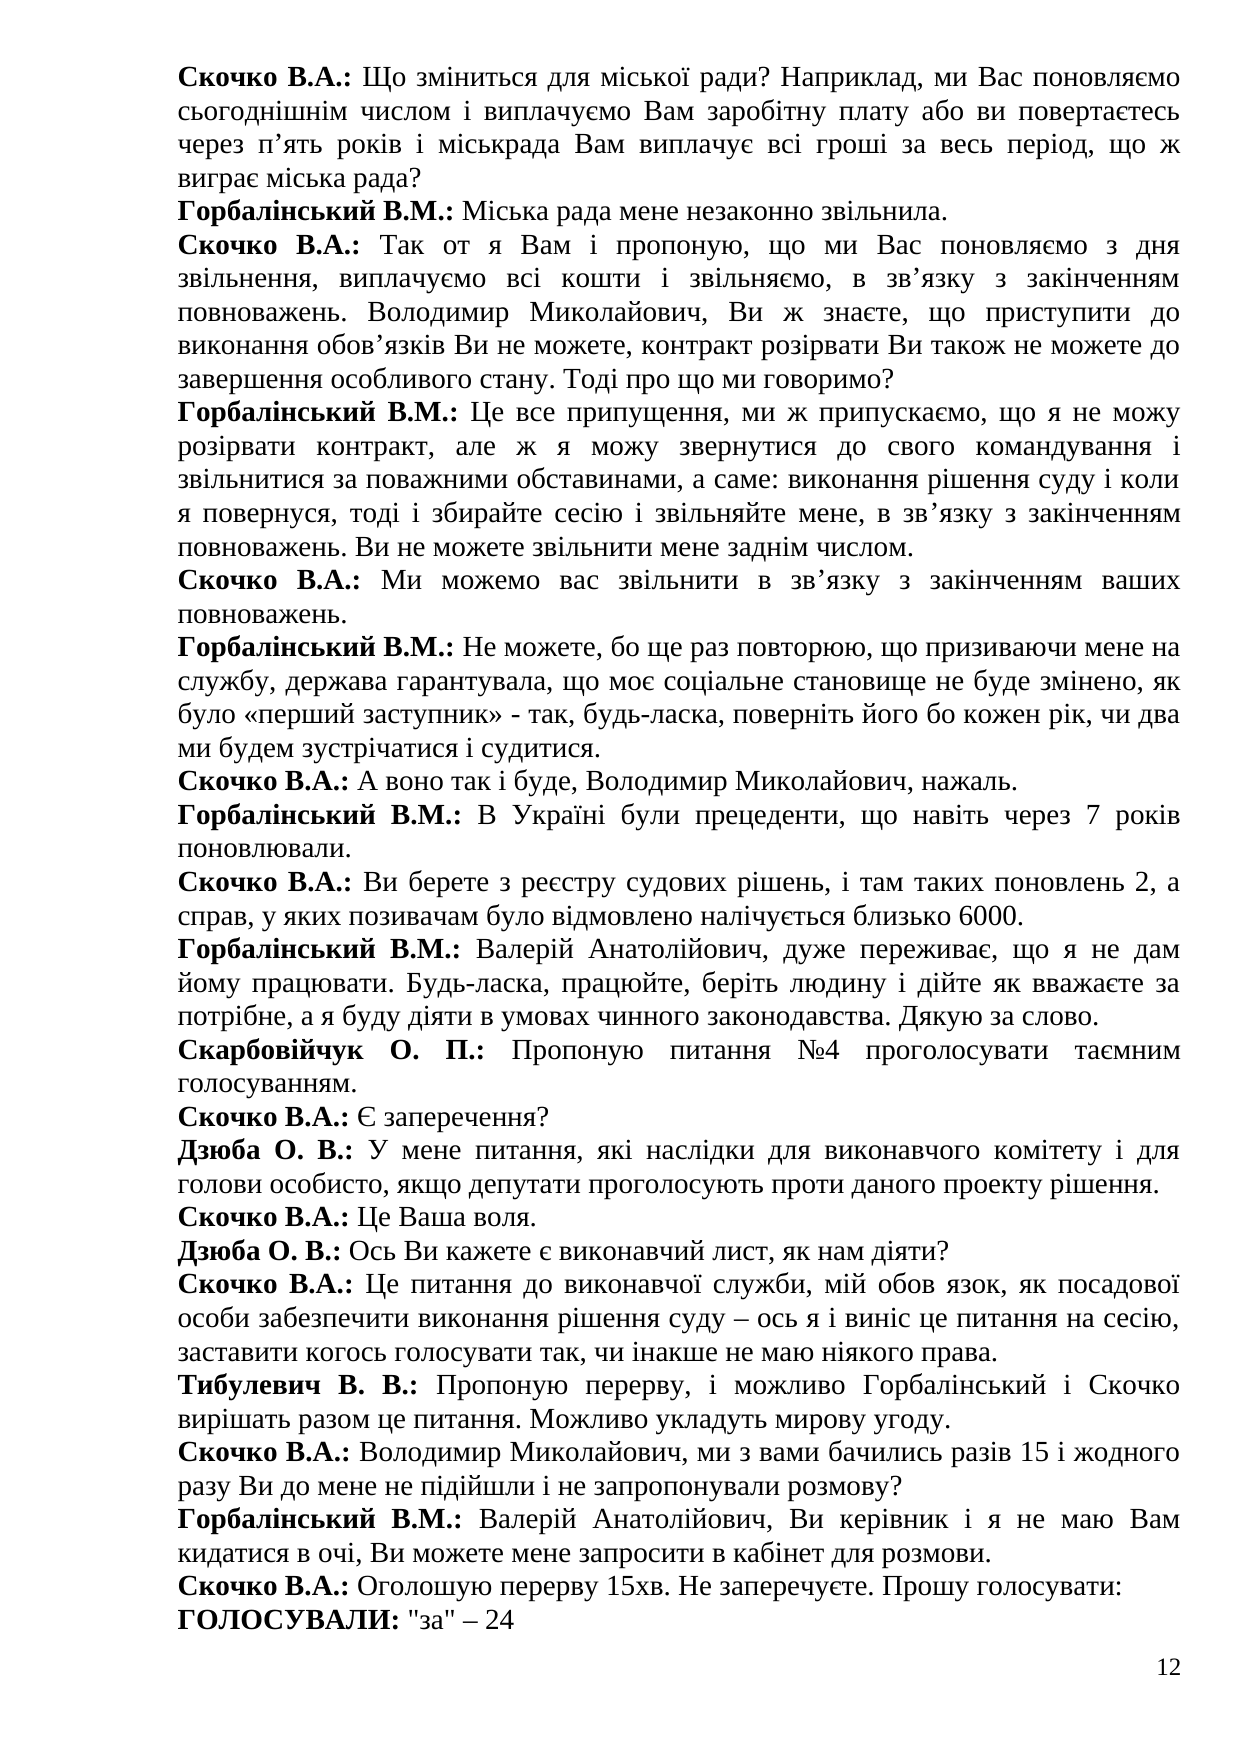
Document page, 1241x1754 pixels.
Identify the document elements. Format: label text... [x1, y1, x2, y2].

text Горбалінський В.М.: В Україні були прецеденти, що навіть через 7 років поновлювали. [177, 797, 1181, 864]
text Скарбовійчук О. П.: Пропоную питання №4 проголосувати таємним голосуванням. [177, 1032, 1181, 1099]
text Горбалінський В.М.: Валерій Анатолійович, Ви керівник і я не маю Вам кидатися в очі, Ви можете мене запросити в кабінет для розмови. [177, 1501, 1181, 1568]
text Скочко В.А.: Це Ваша воля. [177, 1199, 1181, 1233]
text Скочко В.А.: Це питання до виконавчої служби, мій обов язок, як посадової особи забезпечити виконання рішення суду – ось я і виніс це питання на сесію, заставити когось голосувати так, чи інакше не маю ніякого права. [177, 1267, 1181, 1367]
text Скочко В.А.: Є заперечення? [177, 1099, 1181, 1132]
text Скочко В.А.: Ми можемо вас звільнити в зв’язку з закінченням ваших повноважень. [177, 562, 1181, 629]
text Скочко В.А.: Ви берете з реєстру судових рішень, і там таких поновлень 2, а справ, у яких позивачам було відмовлено налічується близько 6000. [177, 864, 1181, 931]
text Горбалінський В.М.: Міська рада мене незаконно звільнила. [177, 193, 1181, 227]
text Скочко В.А.: Що зміниться для міської ради? Наприклад, ми Вас поновляємо сьогоднішнім числом і виплачуємо Вам заробітну плату або ви повертаєтесь через п’ять років і міськрада Вам виплачує всі гроші за весь період, що ж виграє міська рада? [177, 59, 1181, 193]
text Горбалінський В.М.: Не можете, бо ще раз повторюю, що призиваючи мене на службу, держава гарантувала, що моє соціальне становище не буде змінено, як було «перший заступник» - так, будь-ласка, поверніть його бо кожен рік, чи два ми будем зустрічатися і судитися. [177, 629, 1181, 763]
text Скочко В.А.: Оголошую перерву 15хв. Не заперечуєте. Прошу голосувати: [177, 1568, 1181, 1602]
text ГОЛОСУВАЛИ: "за" – 24 [177, 1602, 1181, 1636]
text Дзюба О. В.: Ось Ви кажете є виконавчий лист, як нам діяти? [177, 1233, 1181, 1267]
text Скочко В.А.: Володимир Миколайович, ми з вами бачились разів 15 і жодного разу Ви до мене не підійшли і не запропонували розмову? [177, 1434, 1181, 1501]
text Скочко В.А.: Так от я Вам і пропоную, що ми Вас поновляємо з дня звільнення, виплачуємо всі кошти і звільняємо, в зв’язку з закінченням повноважень. Володимир Миколайович, Ви ж знаєте, що приступити до виконання обов’язків Ви не можете, контракт розірвати Ви також не можете до завершення особливого стану. Тоді про що ми говоримо? [177, 227, 1181, 394]
text Дзюба О. В.: У мене питання, які наслідки для виконавчого комітету і для голови особисто, якщо депутати проголосують проти даного проекту рішення. [177, 1132, 1181, 1199]
text Горбалінський В.М.: Це все припущення, ми ж припускаємо, що я не можу розірвати контракт, але ж я можу звернутися до свого командування і звільнитися за поважними обставинами, а саме: виконання рішення суду і коли я повернуся, тоді і збирайте сесію і звільняйте мене, в зв’язку з закінченням повноважень. Ви не можете звільнити мене заднім числом. [177, 394, 1181, 562]
text Тибулевич В. В.: Пропоную перерву, і можливо Горбалінський і Скочко вирішать разом це питання. Можливо укладуть мирову угоду. [177, 1367, 1181, 1434]
text Горбалінський В.М.: Валерій Анатолійович, дуже переживає, що я не дам йому працювати. Будь-ласка, працюйте, беріть людину і дійте як вважаєте за потрібне, а я буду діяти в умовах чинного законодавства. Дякую за слово. [177, 931, 1181, 1032]
text Скочко В.А.: А воно так і буде, Володимир Миколайович, нажаль. [177, 763, 1181, 797]
